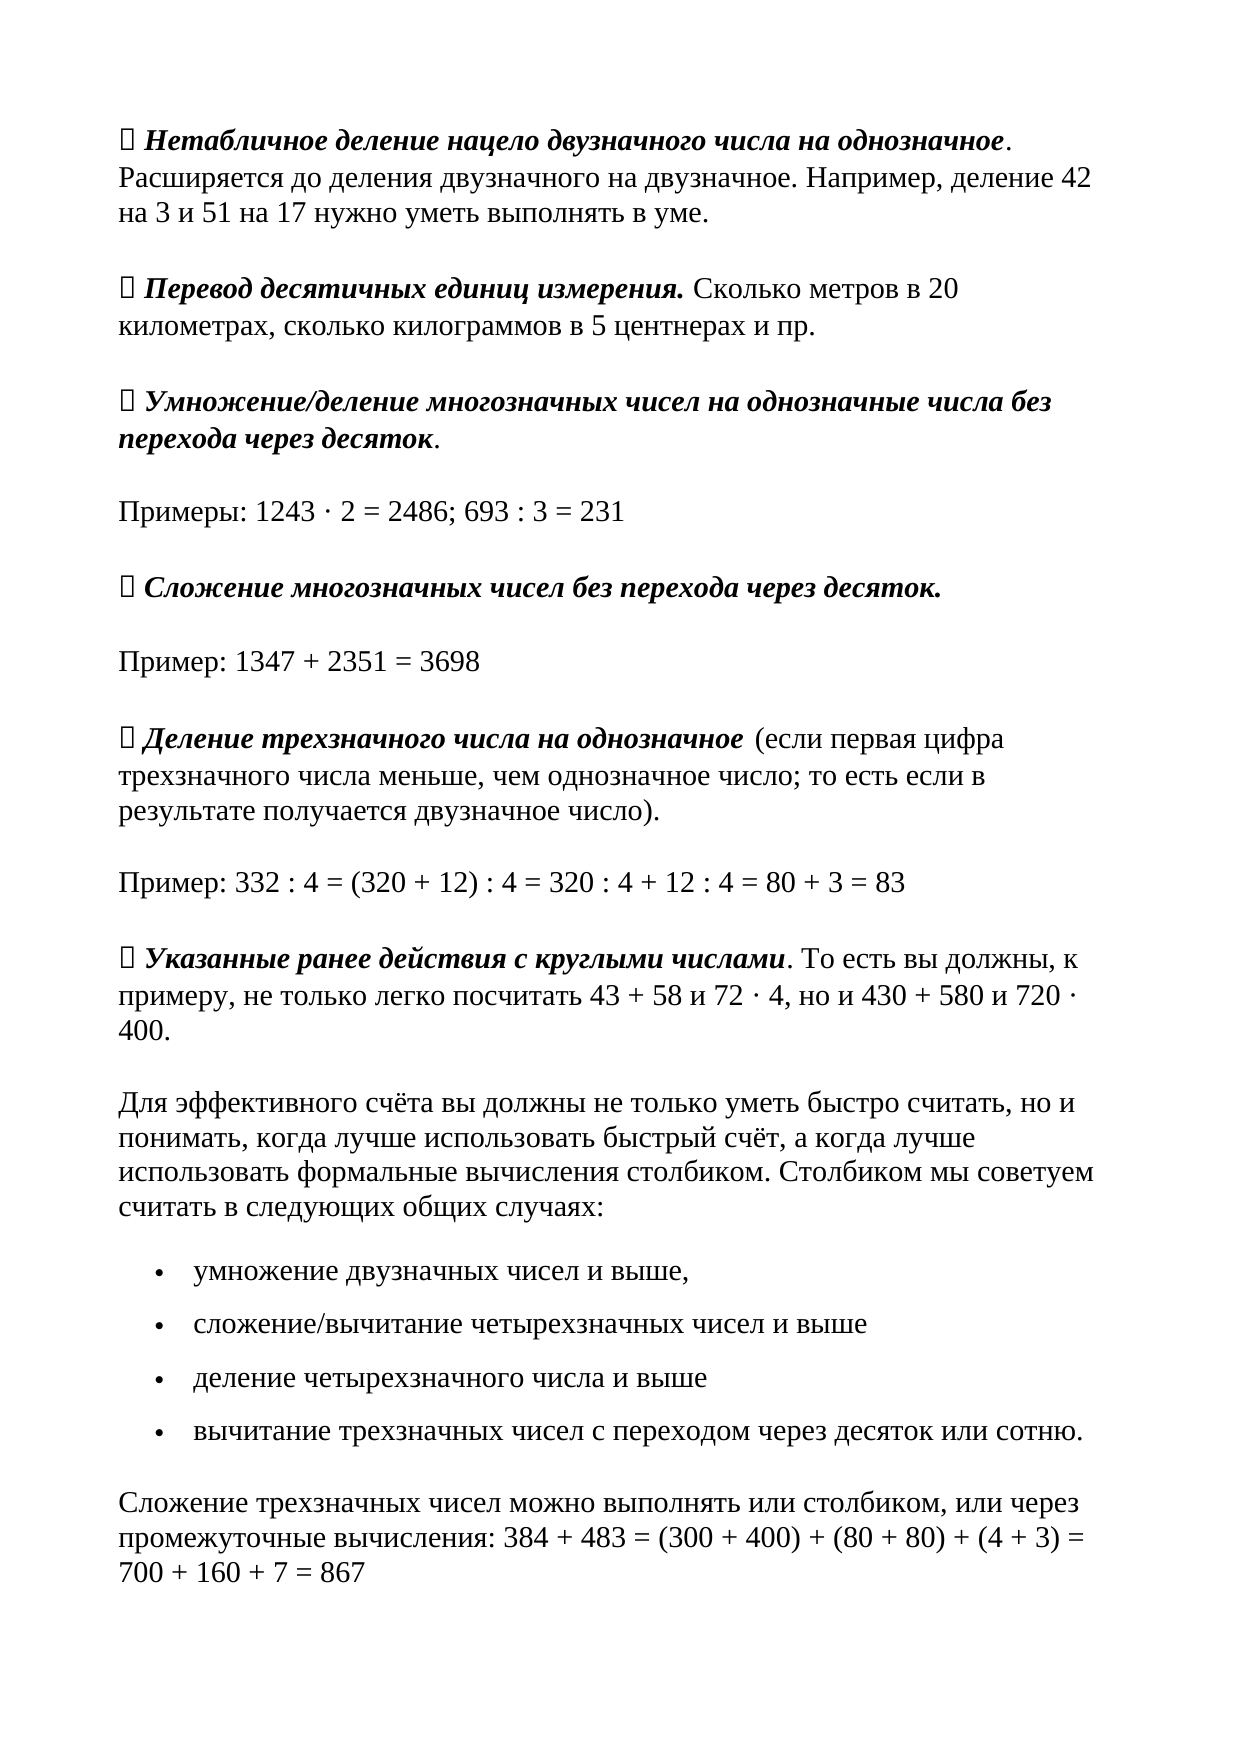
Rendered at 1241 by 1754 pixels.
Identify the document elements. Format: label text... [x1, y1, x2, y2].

list вычитание трехзначных чисел с переходом через десяток или сотню. [156, 1412, 1122, 1447]
text Пример: 1347 + 2351 = 3698 [118, 644, 1122, 678]
text Пример: 332 : 4 = (320 + 12) : 4 = 320 : 4 + 12 : 4 = 80 + 3 = 83 [118, 864, 1122, 898]
text Сложение трехзначных чисел можно выполнять или столбиком, или через промежуточные вычисления: 384 + 483 = (300 + 400) + (80 + 80) + (4 + 3) = 700 + 160 + 7 = 867 [118, 1484, 1122, 1588]
text ✅ Перевод десятичных единиц измерения. Сколько метров в 20 километрах, сколько килограммов в 5 центнерах и пр. [118, 266, 1122, 342]
text ✅ Указанные ранее действия с круглыми числами. То есть вы должны, к примеру, не только легко посчитать 43 + 58 и 72 · 4, но и 430 + 580 и 720 · 400. [118, 936, 1122, 1047]
text ✅ Умножение/деление многозначных чисел на однозначные числа без перехода через десяток. [118, 379, 1122, 455]
text ✅ Нетабличное деление нацело двузначного числа на однозначное. Расширяется до деления двузначного на двузначное. Например, деление 42 на 3 и 51 на 17 нужно уметь выполнять в уме. [118, 118, 1122, 229]
list умножение двузначных чисел и выше, [156, 1252, 1122, 1287]
text ✅ Деление трехзначного числа на однозначное (если первая цифра трехзначного числа меньше, чем однозначное число; то есть если в результате получается двузначное число). [118, 716, 1122, 826]
text Для эффективного счёта вы должны не только уметь быстро считать, но и понимать, когда лучше использовать быстрый счёт, а когда лучше использовать формальные вычисления столбиком. Столбиком мы советуем считать в следующих общих случаях: [118, 1084, 1122, 1223]
text Примеры: 1243 · 2 = 2486; 693 : 3 = 231 [118, 493, 1122, 527]
list сложение/вычитание четырехзначных чисел и выше [156, 1305, 1122, 1340]
text ✅ Сложение многозначных чисел без перехода через десяток. [118, 565, 1122, 606]
list деление четырехзначного числа и выше [156, 1359, 1122, 1393]
